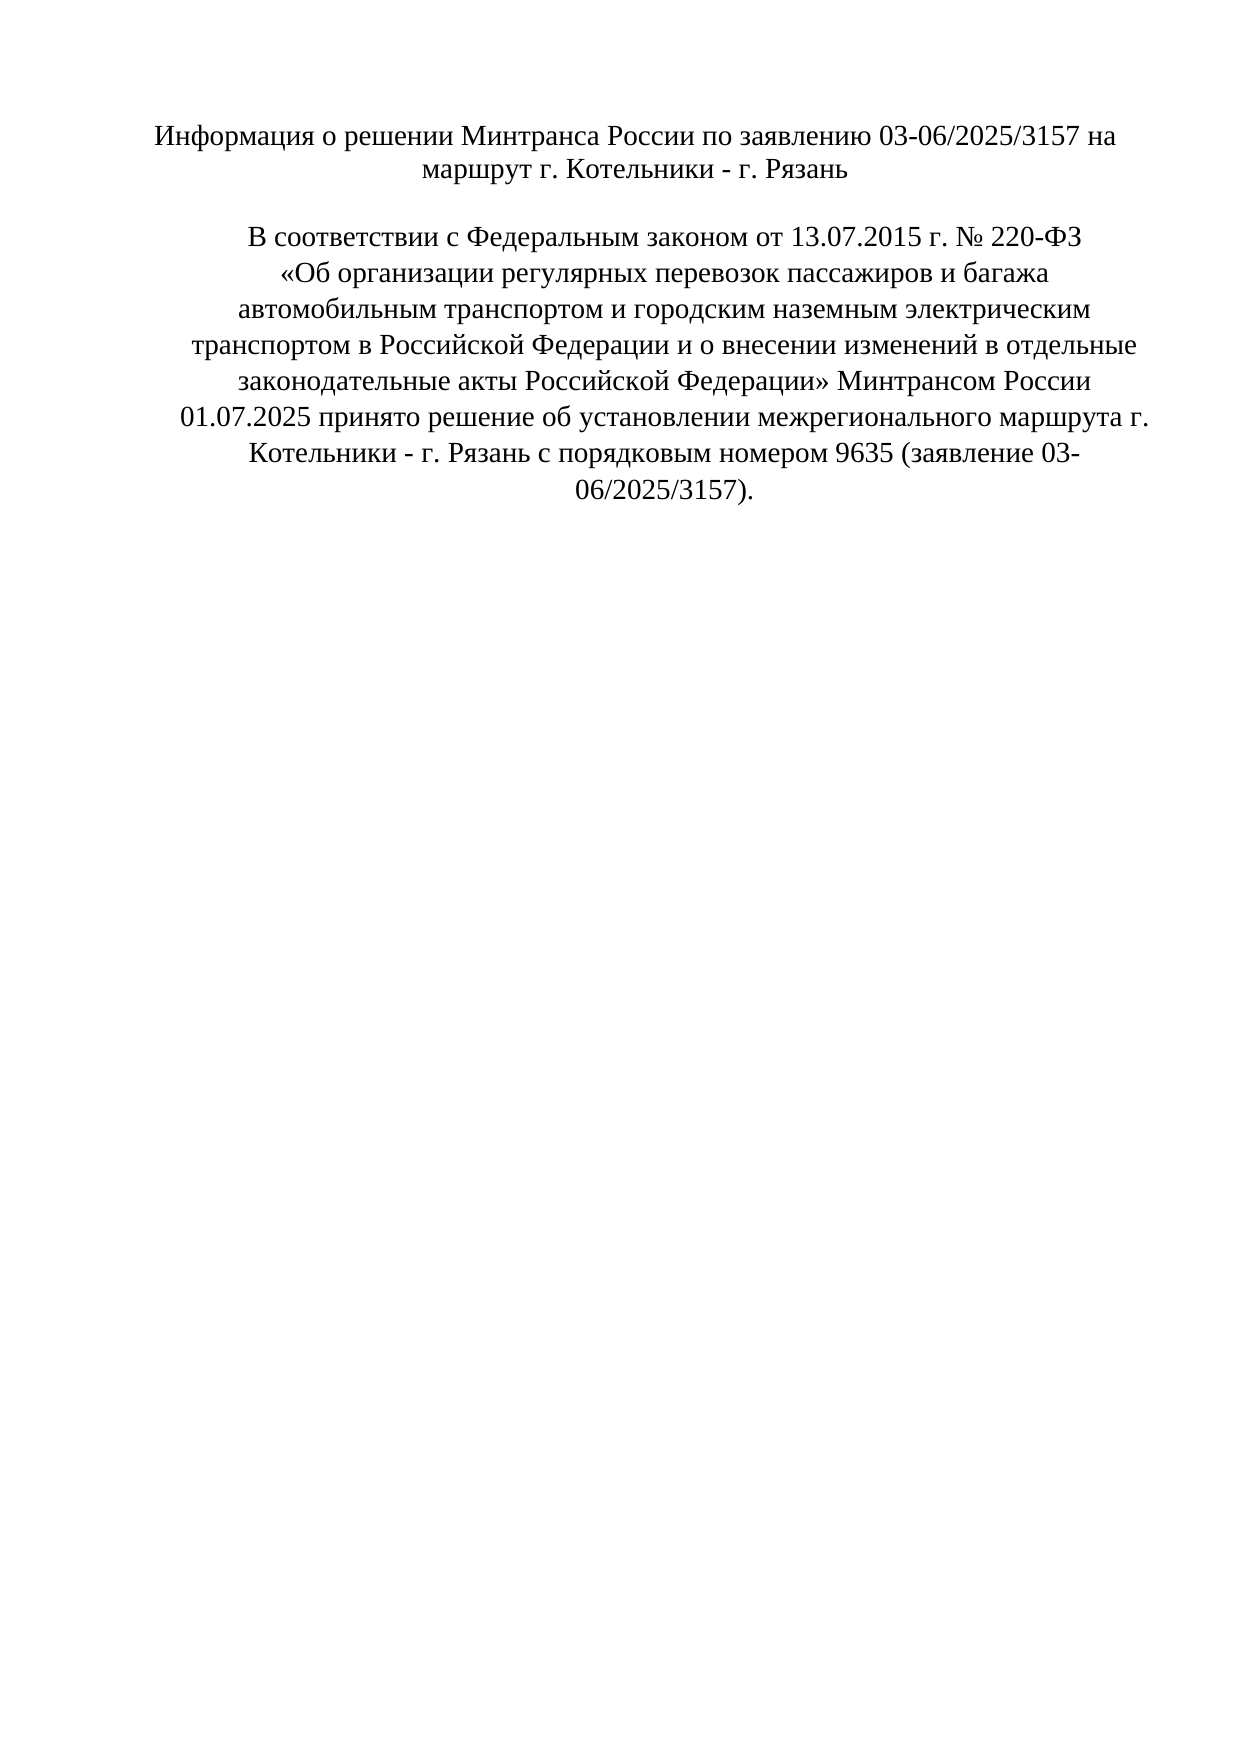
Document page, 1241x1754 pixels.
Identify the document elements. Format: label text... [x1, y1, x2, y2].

text Информация о решении Минтранса России по заявлению 03-06/2025/3157 на маршрут г. Котельники - г. Рязань [118, 118, 1152, 185]
text В соответствии с Федеральным законом от 13.07.2015 г. № 220-ФЗ «Об организации регулярных перевозок пассажиров и багажа автомобильным транспортом и городским наземным электрическим транспортом в Российской Федерации и о внесении изменений в отдельные законодательные акты Российской Федерации» Минтрансом России 01.07.2025 принято решение об установлении межрегионального маршрута г. Котельники - г. Рязань с порядковым номером 9635 (заявление 03-06/2025/3157). [177, 219, 1152, 505]
